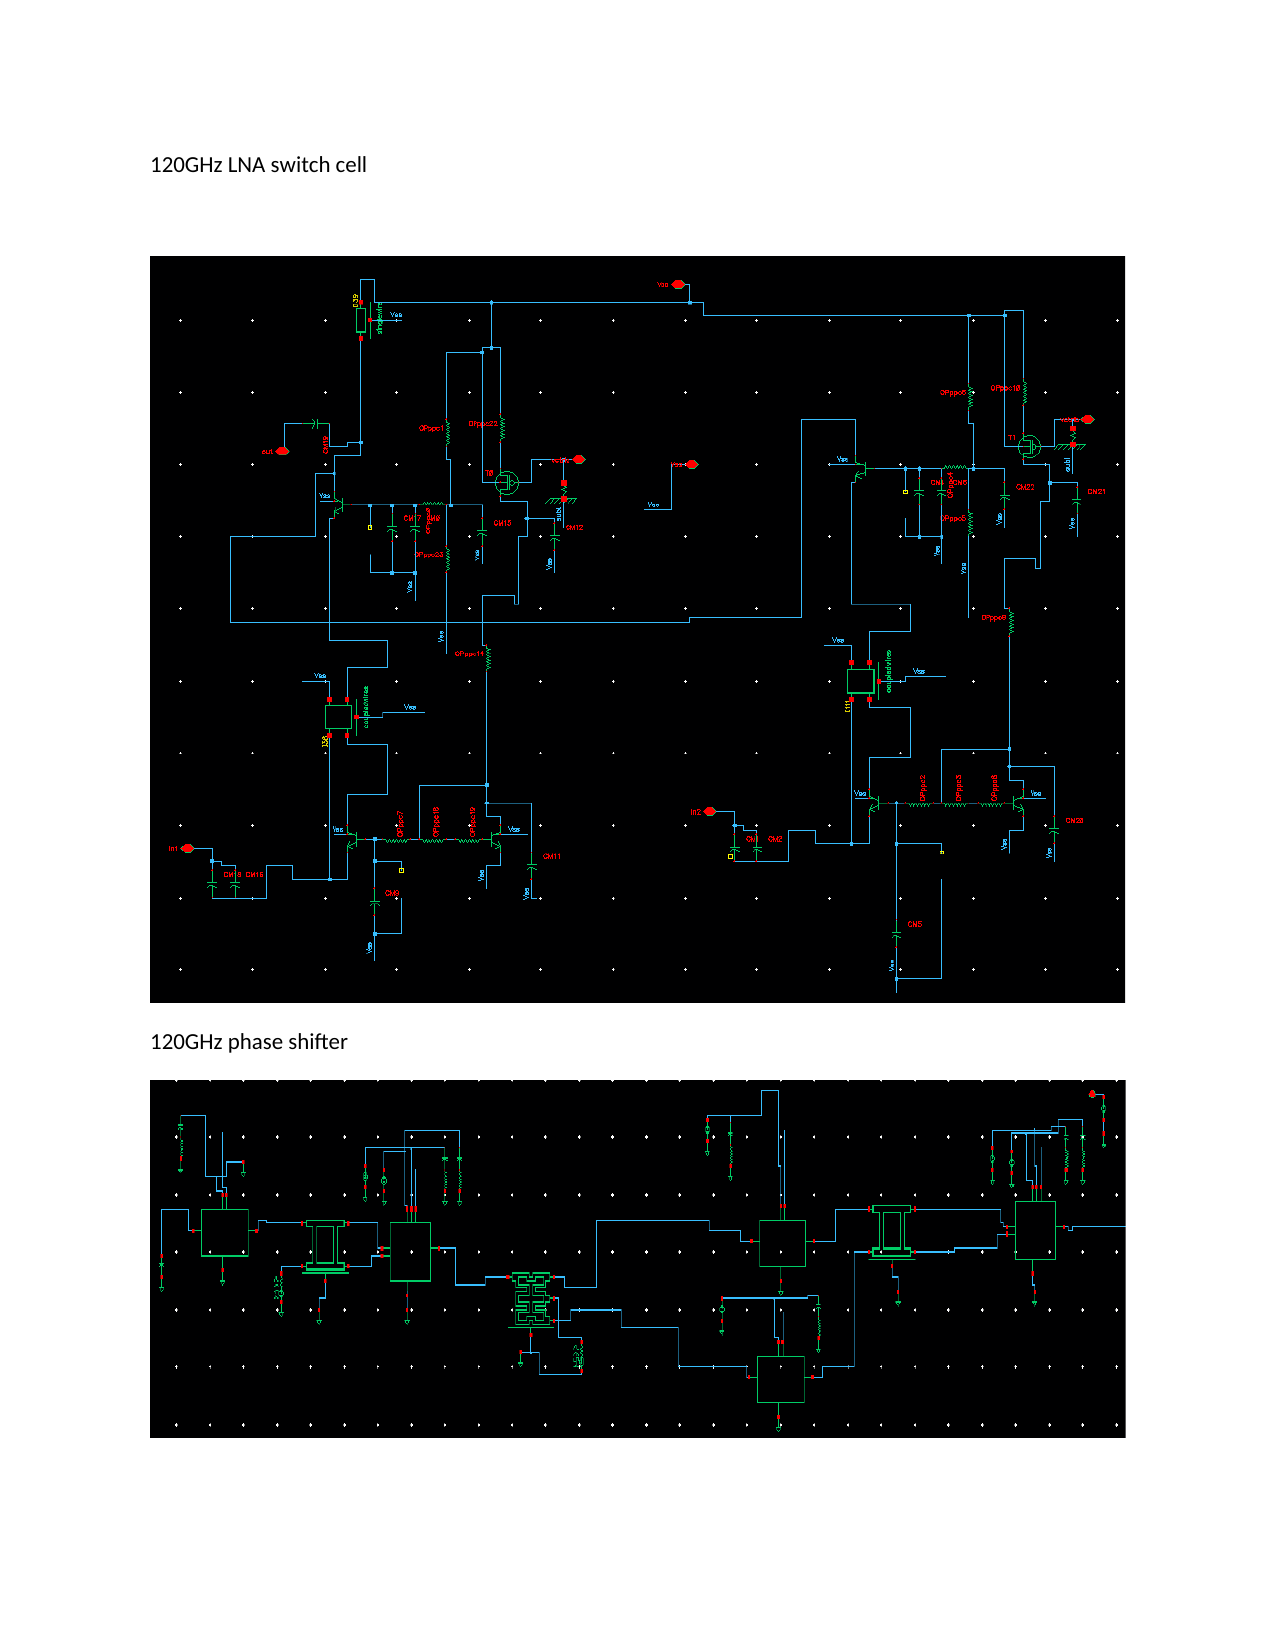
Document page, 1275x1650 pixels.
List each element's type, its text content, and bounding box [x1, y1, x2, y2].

picture [150, 1080, 1126, 1438]
text 120GHz LNA switch cell [150, 150, 1125, 178]
text 120GHz phase shifter [150, 1027, 1125, 1055]
picture [150, 256, 1125, 1003]
